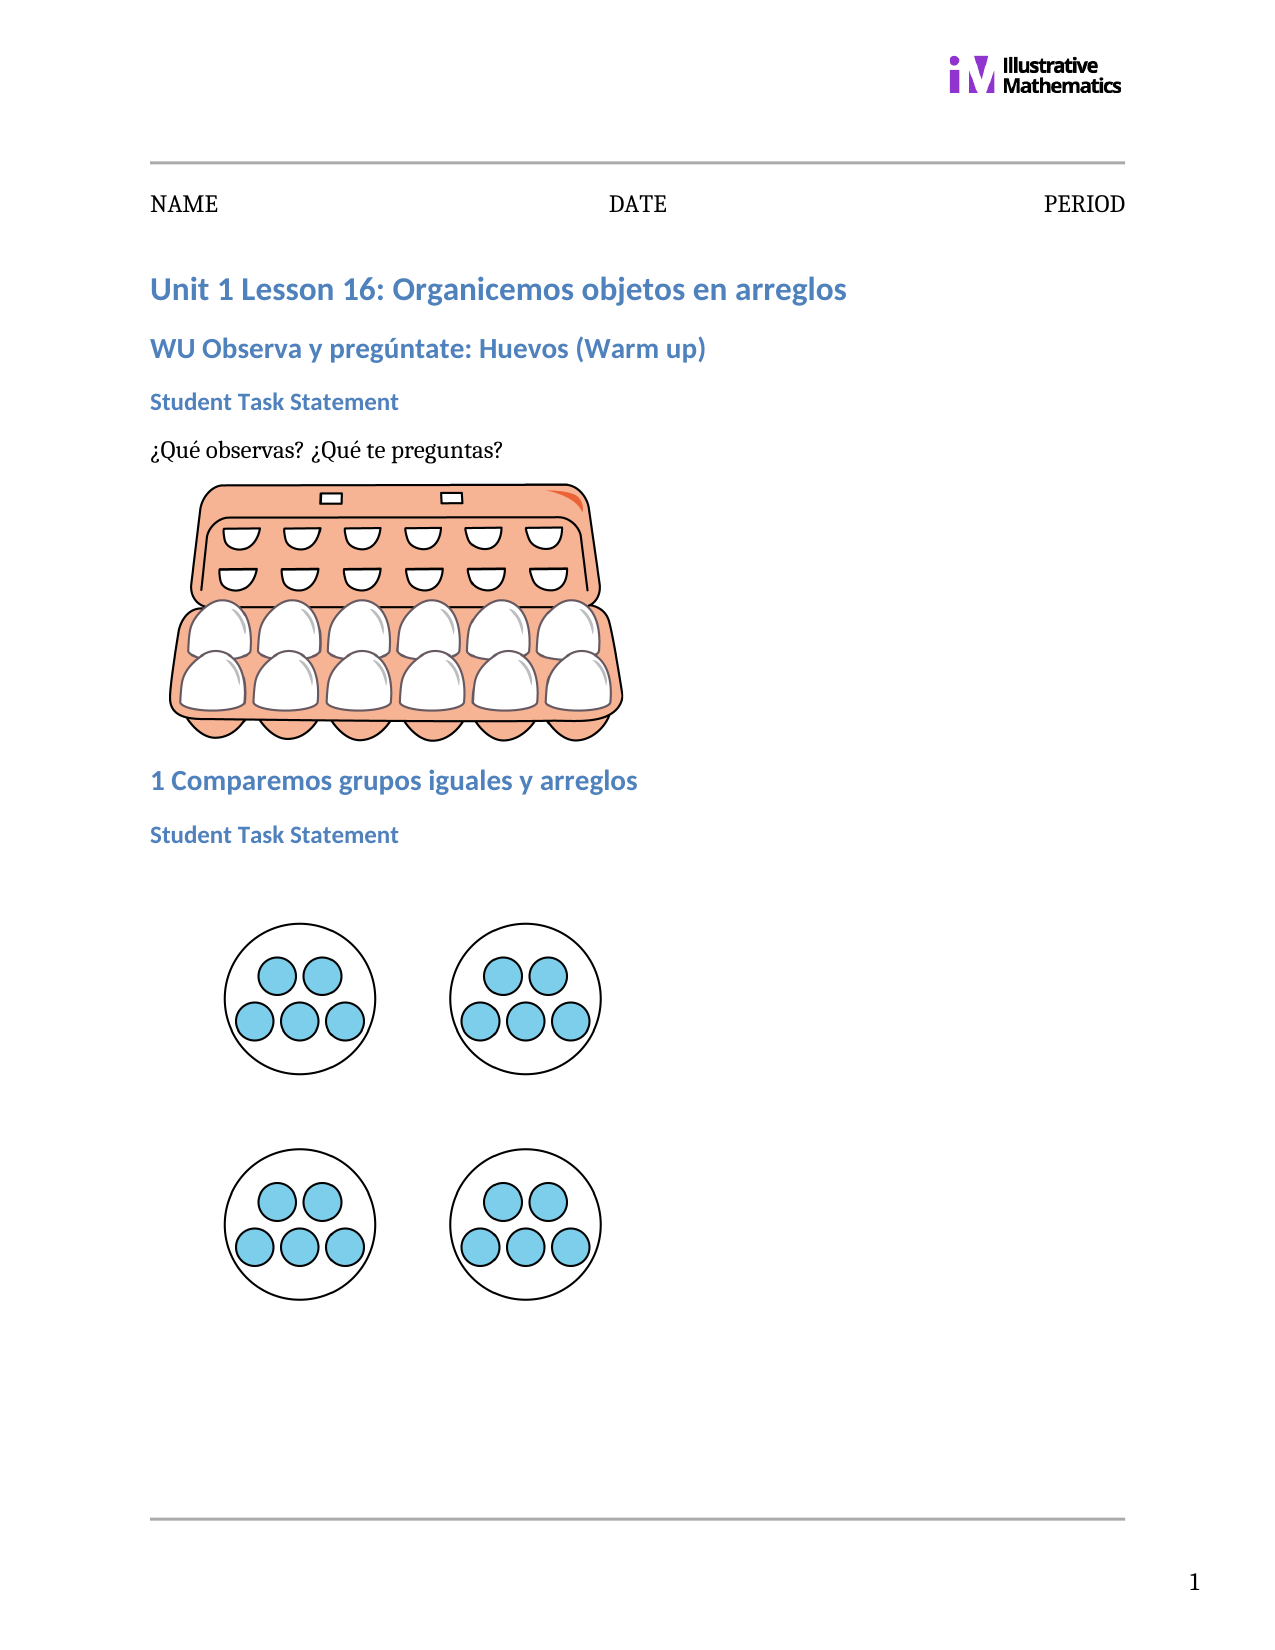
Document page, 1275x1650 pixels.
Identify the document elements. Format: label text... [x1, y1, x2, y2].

subtitle Unit 1 Lesson 16: Organicemos objetos en arreglos [150, 268, 1125, 309]
subtitle 1 Comparemos grupos iguales y arreglos [150, 762, 1125, 798]
subtitle Student Task Statement [150, 386, 1125, 417]
picture [949, 55, 1121, 93]
subtitle Student Task Statement [150, 819, 1125, 849]
subtitle WU Observa y pregúntate: Huevos (Warm up) [150, 330, 1125, 366]
picture [168, 483, 624, 742]
picture [168, 868, 657, 1356]
text ¿Qué observas? ¿Qué te preguntas? [150, 436, 1125, 464]
